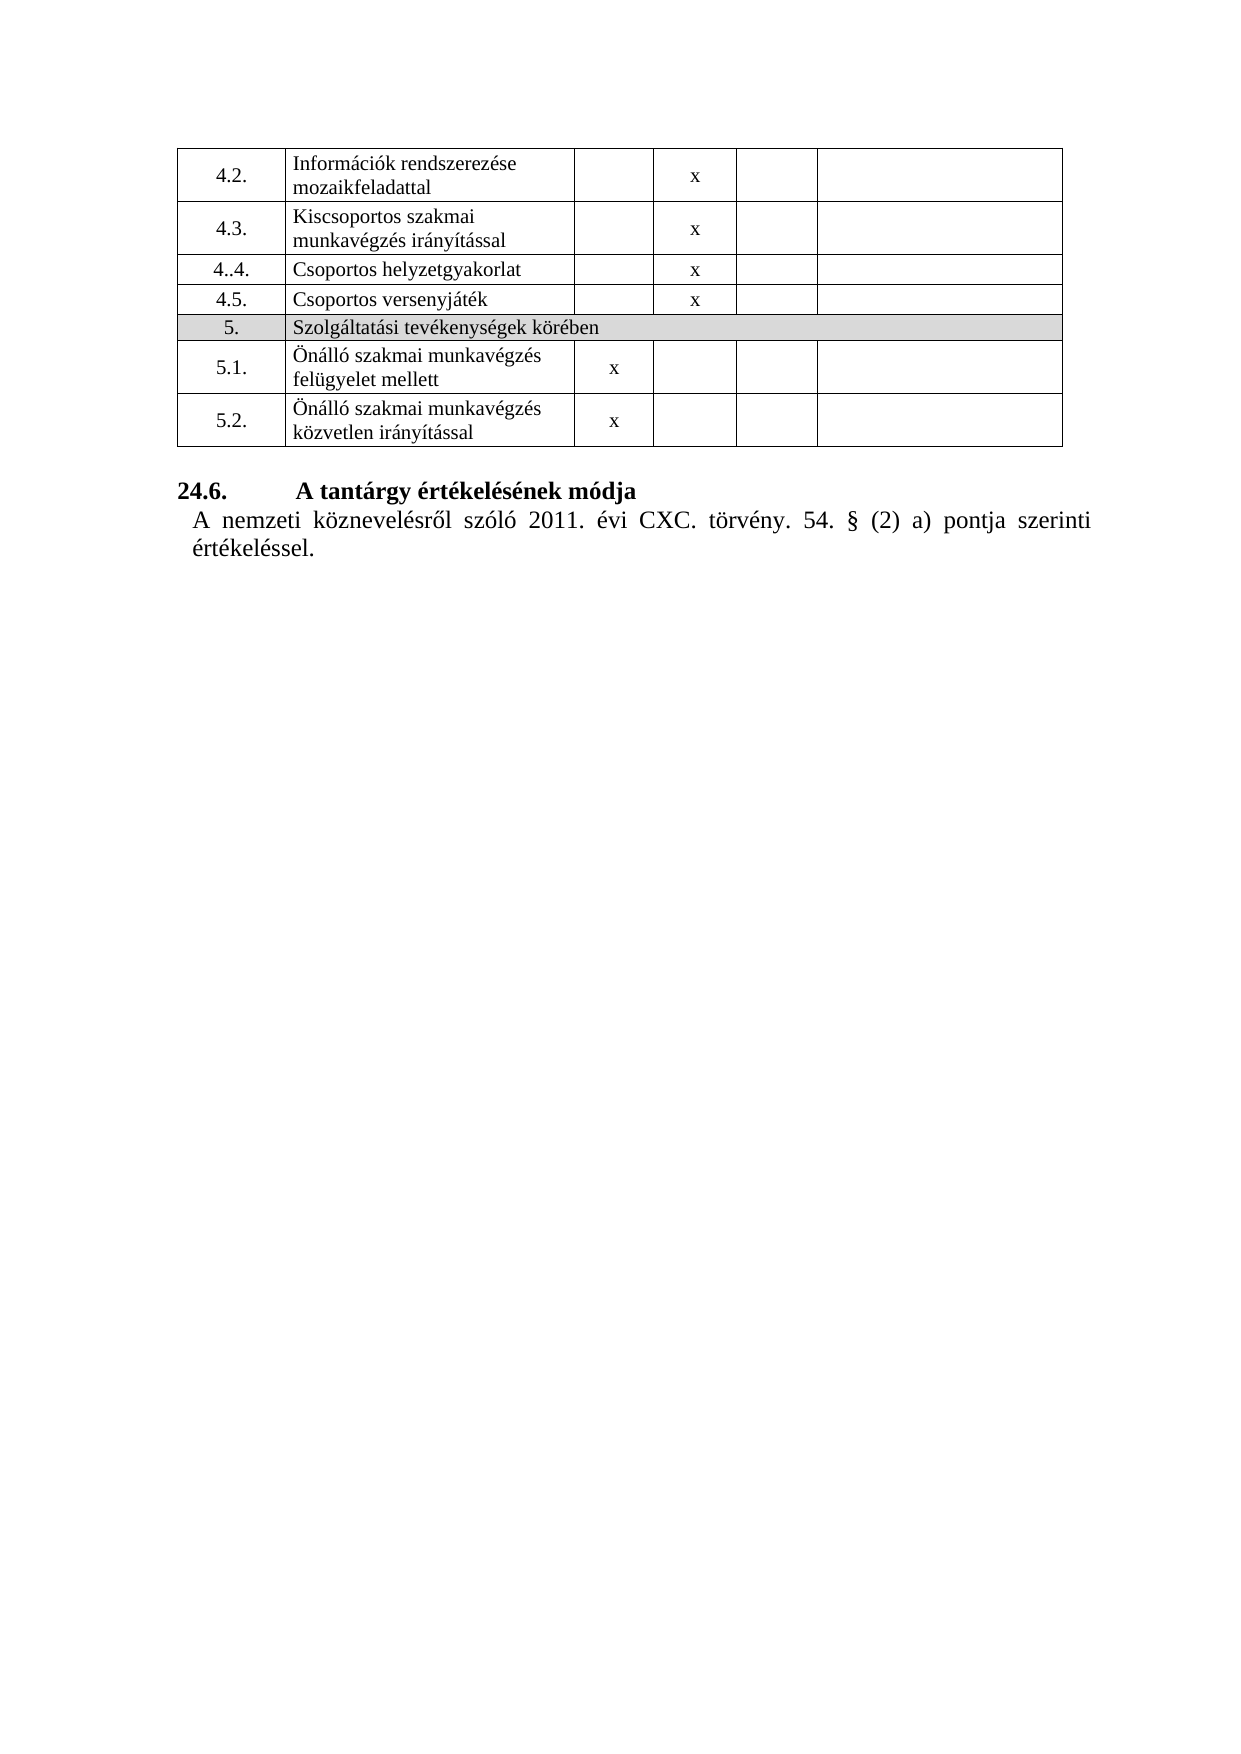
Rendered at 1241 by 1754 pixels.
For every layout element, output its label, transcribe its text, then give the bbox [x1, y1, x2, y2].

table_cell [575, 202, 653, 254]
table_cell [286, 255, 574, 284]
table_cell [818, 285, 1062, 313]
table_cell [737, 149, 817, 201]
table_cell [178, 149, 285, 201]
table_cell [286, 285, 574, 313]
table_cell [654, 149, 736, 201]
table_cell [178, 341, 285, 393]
list A tantárgy értékelésének módja [177, 476, 1093, 505]
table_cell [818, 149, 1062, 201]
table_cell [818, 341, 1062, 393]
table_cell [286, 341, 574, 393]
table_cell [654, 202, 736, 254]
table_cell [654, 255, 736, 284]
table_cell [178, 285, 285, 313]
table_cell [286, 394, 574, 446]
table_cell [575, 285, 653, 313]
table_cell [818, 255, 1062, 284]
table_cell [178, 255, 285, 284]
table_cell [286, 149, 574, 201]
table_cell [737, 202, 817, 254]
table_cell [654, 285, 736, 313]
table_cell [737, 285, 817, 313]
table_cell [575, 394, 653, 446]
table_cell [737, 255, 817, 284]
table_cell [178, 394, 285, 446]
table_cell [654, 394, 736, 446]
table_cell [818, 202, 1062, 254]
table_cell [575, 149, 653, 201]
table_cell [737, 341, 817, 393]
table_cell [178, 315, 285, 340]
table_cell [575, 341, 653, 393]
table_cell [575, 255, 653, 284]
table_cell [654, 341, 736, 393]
text A nemzeti köznevelésről szóló 2011. évi CXC. törvény. 54. § (2) a) pontja szerinti értékeléssel. [192, 505, 1093, 562]
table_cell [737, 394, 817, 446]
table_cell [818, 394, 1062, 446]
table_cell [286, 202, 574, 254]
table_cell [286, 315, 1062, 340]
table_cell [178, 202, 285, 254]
